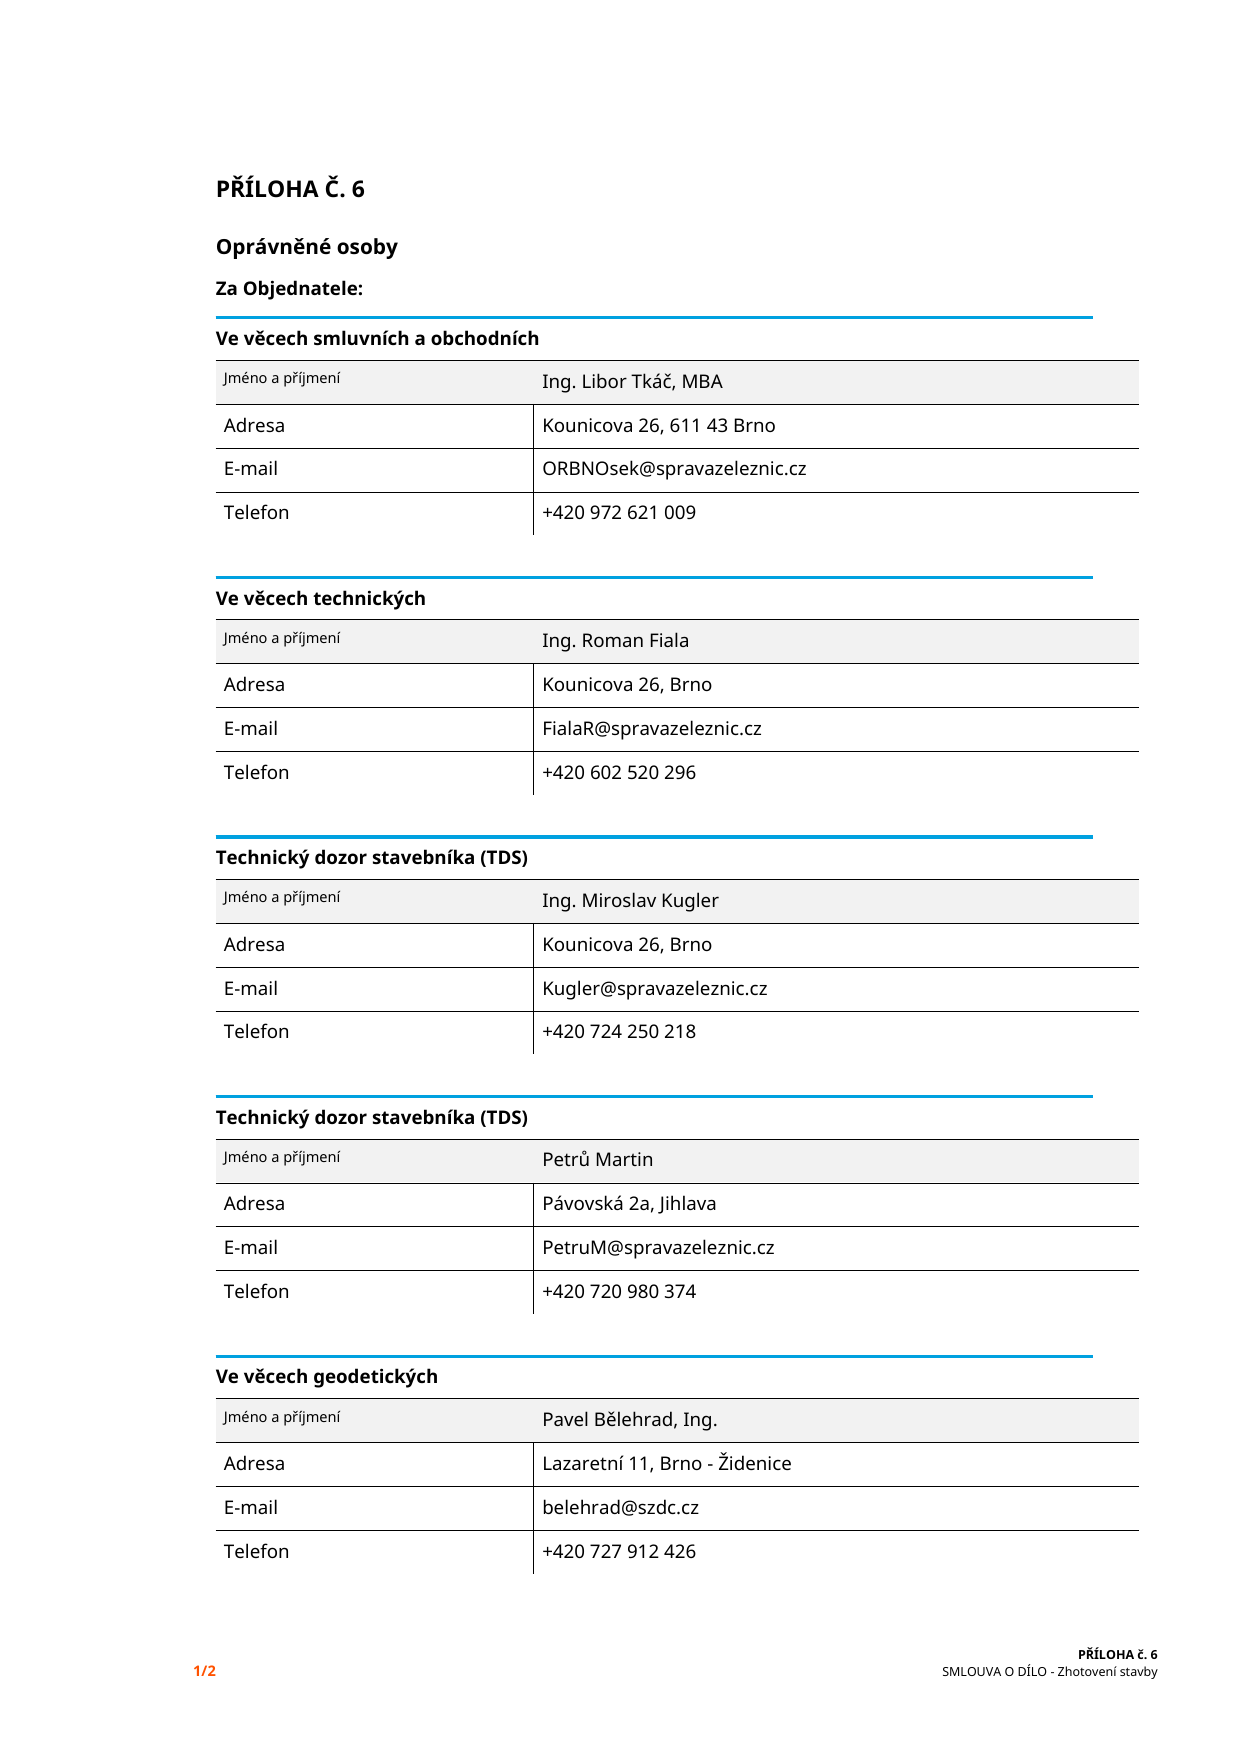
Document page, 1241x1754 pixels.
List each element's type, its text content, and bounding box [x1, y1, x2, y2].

table_cell +420 602 520 296 [534, 752, 1139, 795]
table_header Jméno a příjmení [216, 880, 534, 923]
table_cell Telefon [216, 1271, 533, 1314]
table_cell Adresa [216, 1184, 533, 1226]
text Technický dozor stavebníka (TDS) [216, 839, 1093, 870]
table_cell E-mail [216, 1227, 533, 1270]
table_cell Adresa [216, 664, 533, 707]
table_cell Adresa [216, 405, 533, 447]
table_cell Kugler@spravazeleznic.cz [534, 968, 1139, 1011]
table_cell +420 972 621 009 [534, 493, 1139, 535]
table_cell Pávovská 2a, Jihlava [534, 1184, 1139, 1226]
text Ve věcech technických [216, 579, 1093, 611]
table_cell Kounicova 26, Brno [534, 664, 1139, 707]
table_cell E-mail [216, 449, 533, 491]
text Oprávněné osoby [216, 232, 1093, 260]
table_cell ORBNOsek@spravazeleznic.cz [534, 449, 1139, 491]
table_cell Adresa [216, 1443, 533, 1486]
table_cell E-mail [216, 968, 533, 1011]
table_header Ing. Roman Fiala [534, 620, 1139, 663]
table_cell Telefon [216, 1531, 533, 1573]
text Příloha č. 6 [216, 172, 1093, 204]
table_cell Telefon [216, 1012, 533, 1054]
table_cell FialaR@spravazeleznic.cz [534, 708, 1139, 751]
table_cell Kounicova 26, Brno [534, 924, 1139, 967]
table_cell PetruM@spravazeleznic.cz [534, 1227, 1139, 1270]
table_cell belehrad@szdc.cz [534, 1487, 1139, 1530]
table_header Pavel Bělehrad, Ing. [534, 1399, 1139, 1442]
table_header Jméno a příjmení [216, 1399, 534, 1442]
table_cell +420 720 980 374 [534, 1271, 1139, 1314]
text Ve věcech smluvních a obchodních [216, 319, 1093, 351]
text Za Objednatele: [216, 276, 1093, 301]
table_header Ing. Miroslav Kugler [534, 880, 1139, 923]
table_cell Telefon [216, 493, 533, 535]
table_cell +420 727 912 426 [534, 1531, 1139, 1573]
table_cell Adresa [216, 924, 533, 967]
table_cell E-mail [216, 708, 533, 751]
text Technický dozor stavebníka (TDS) [216, 1098, 1093, 1130]
table_cell Lazaretní 11, Brno - Židenice [534, 1443, 1139, 1486]
table_header Jméno a příjmení [216, 1140, 534, 1182]
table_cell E-mail [216, 1487, 533, 1530]
text Ve věcech geodetických [216, 1358, 1093, 1389]
table_cell +420 724 250 218 [534, 1012, 1139, 1054]
table_cell Kounicova 26, 611 43 Brno [534, 405, 1139, 447]
table_cell Telefon [216, 752, 533, 795]
table_header Jméno a příjmení [216, 620, 534, 663]
table_header Petrů Martin [534, 1140, 1139, 1182]
table_header Ing. Libor Tkáč, MBA [534, 361, 1139, 404]
table_header Jméno a příjmení [216, 361, 534, 404]
